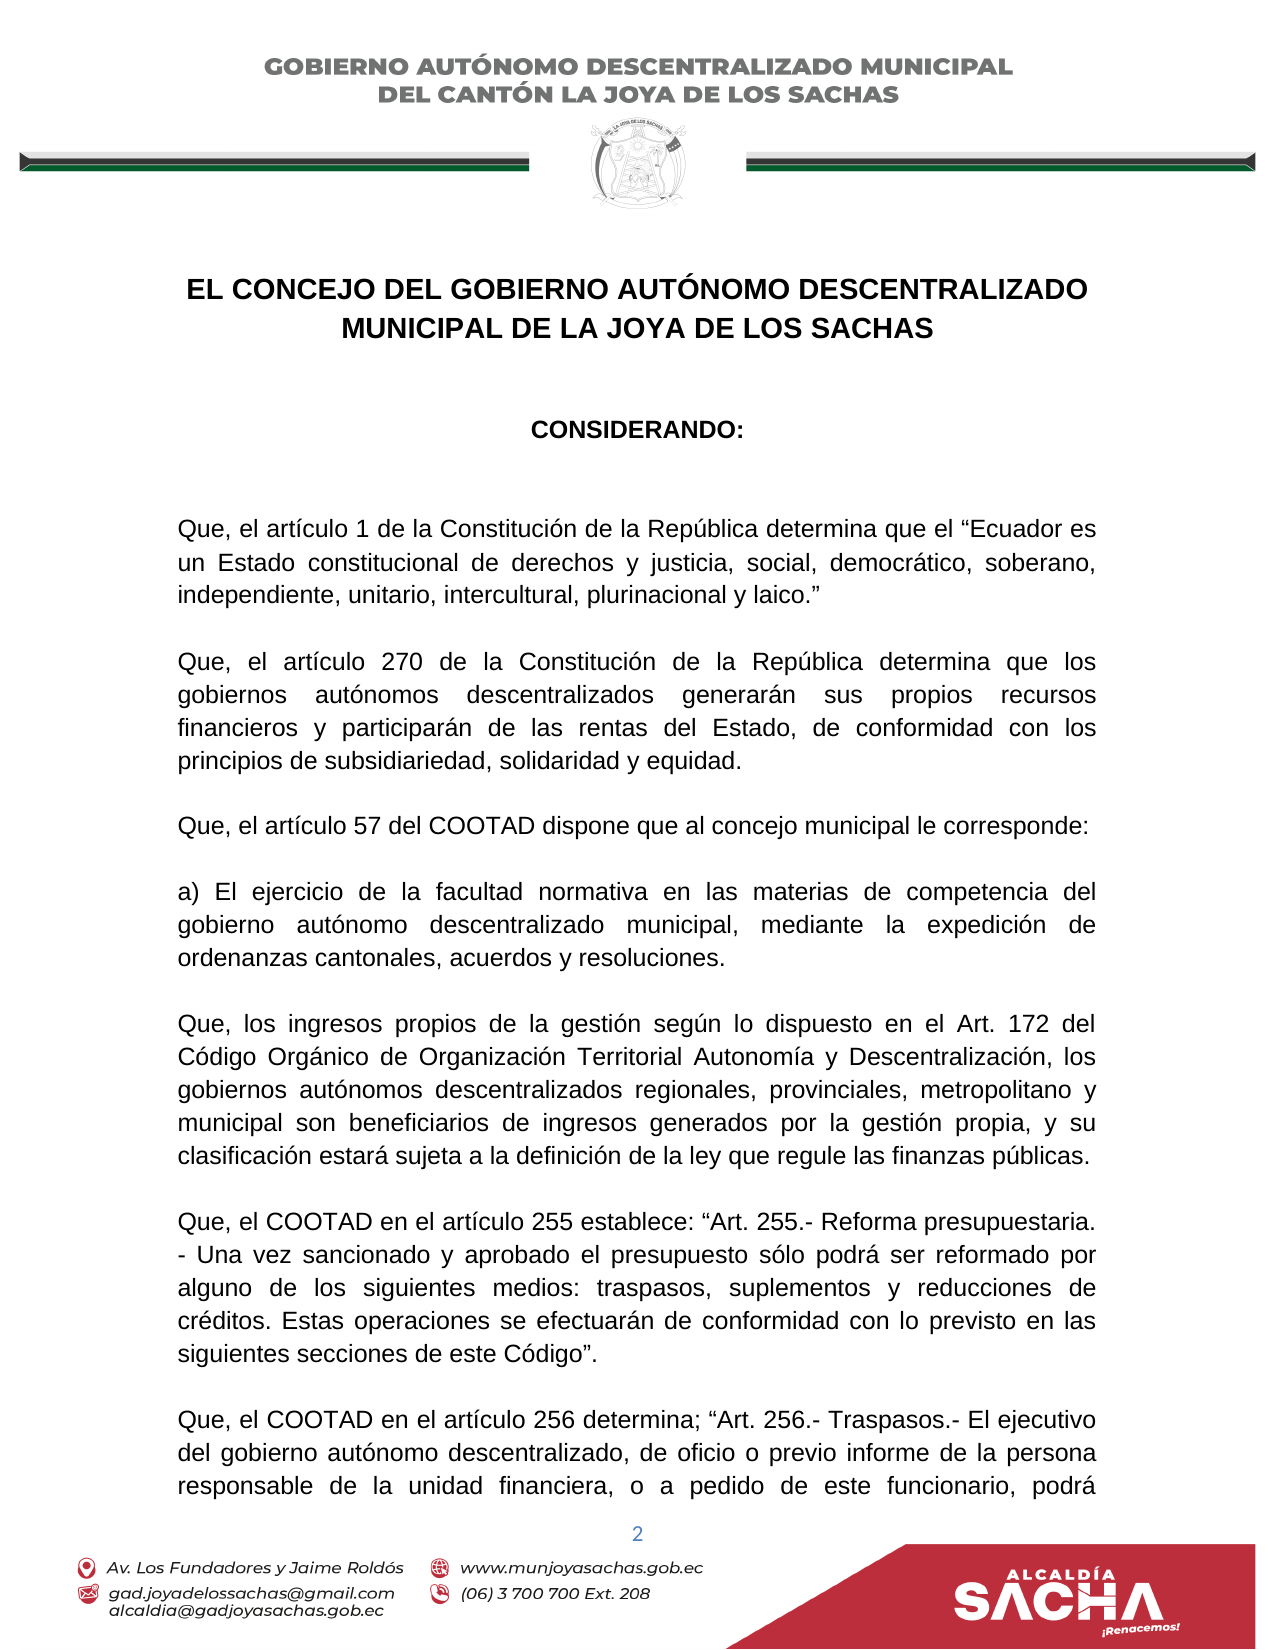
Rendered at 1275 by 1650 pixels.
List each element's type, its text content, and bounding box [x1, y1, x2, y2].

text a) El ejercicio de la facultad normativa en las materias de competencia del gobierno autónomo descentralizado municipal, mediante la expedición de ordenanzas cantonales, acuerdos y resoluciones. [177, 877, 1098, 972]
picture [19, 23, 1256, 1650]
text Que, los ingresos propios de la gestión según lo dispuesto en el Art. 172 del Código Orgánico de Organización Territorial Autonomía y Descentralización, los gobiernos autónomos descentralizados regionales, provinciales, metropolitano y municipal son beneficiarios de ingresos generados por la gestión propia, y su clasificación estará sujeta a la definición de la ley que regule las finanzas públicas. [177, 1009, 1098, 1170]
text EL CONCEJO DEL GOBIERNO AUTÓNOMO DESCENTRALIZADO MUNICIPAL DE LA JOYA DE LOS SACHAS [177, 272, 1098, 344]
text Que, el COOTAD en el artículo 255 establece: “Art. 255.- Reforma presupuestaria. - Una vez sancionado y aprobado el presupuesto sólo podrá ser reformado por alguno de los siguientes medios: traspasos, suplementos y reducciones de créditos. Estas operaciones se efectuarán de conformidad con lo previsto en las siguientes secciones de este Código”. [177, 1207, 1098, 1368]
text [177, 1405, 1098, 1500]
text Que, el artículo 1 de la Constitución de la República determina que el “Ecuador es un Estado constitucional de derechos y justicia, social, democrático, soberano, independiente, unitario, intercultural, plurinacional y laico.” [177, 514, 1098, 609]
text Que, el artículo 57 del COOTAD dispone que al concejo municipal le corresponde: [177, 811, 1098, 839]
text CONSIDERANDO: [177, 415, 1098, 444]
text Que, el artículo 270 de la Constitución de la República determina que los gobiernos autónomos descentralizados generarán sus propios recursos financieros y participarán de las rentas del Estado, de conformidad con los principios de subsidiariedad, solidaridad y equidad. [177, 647, 1098, 774]
